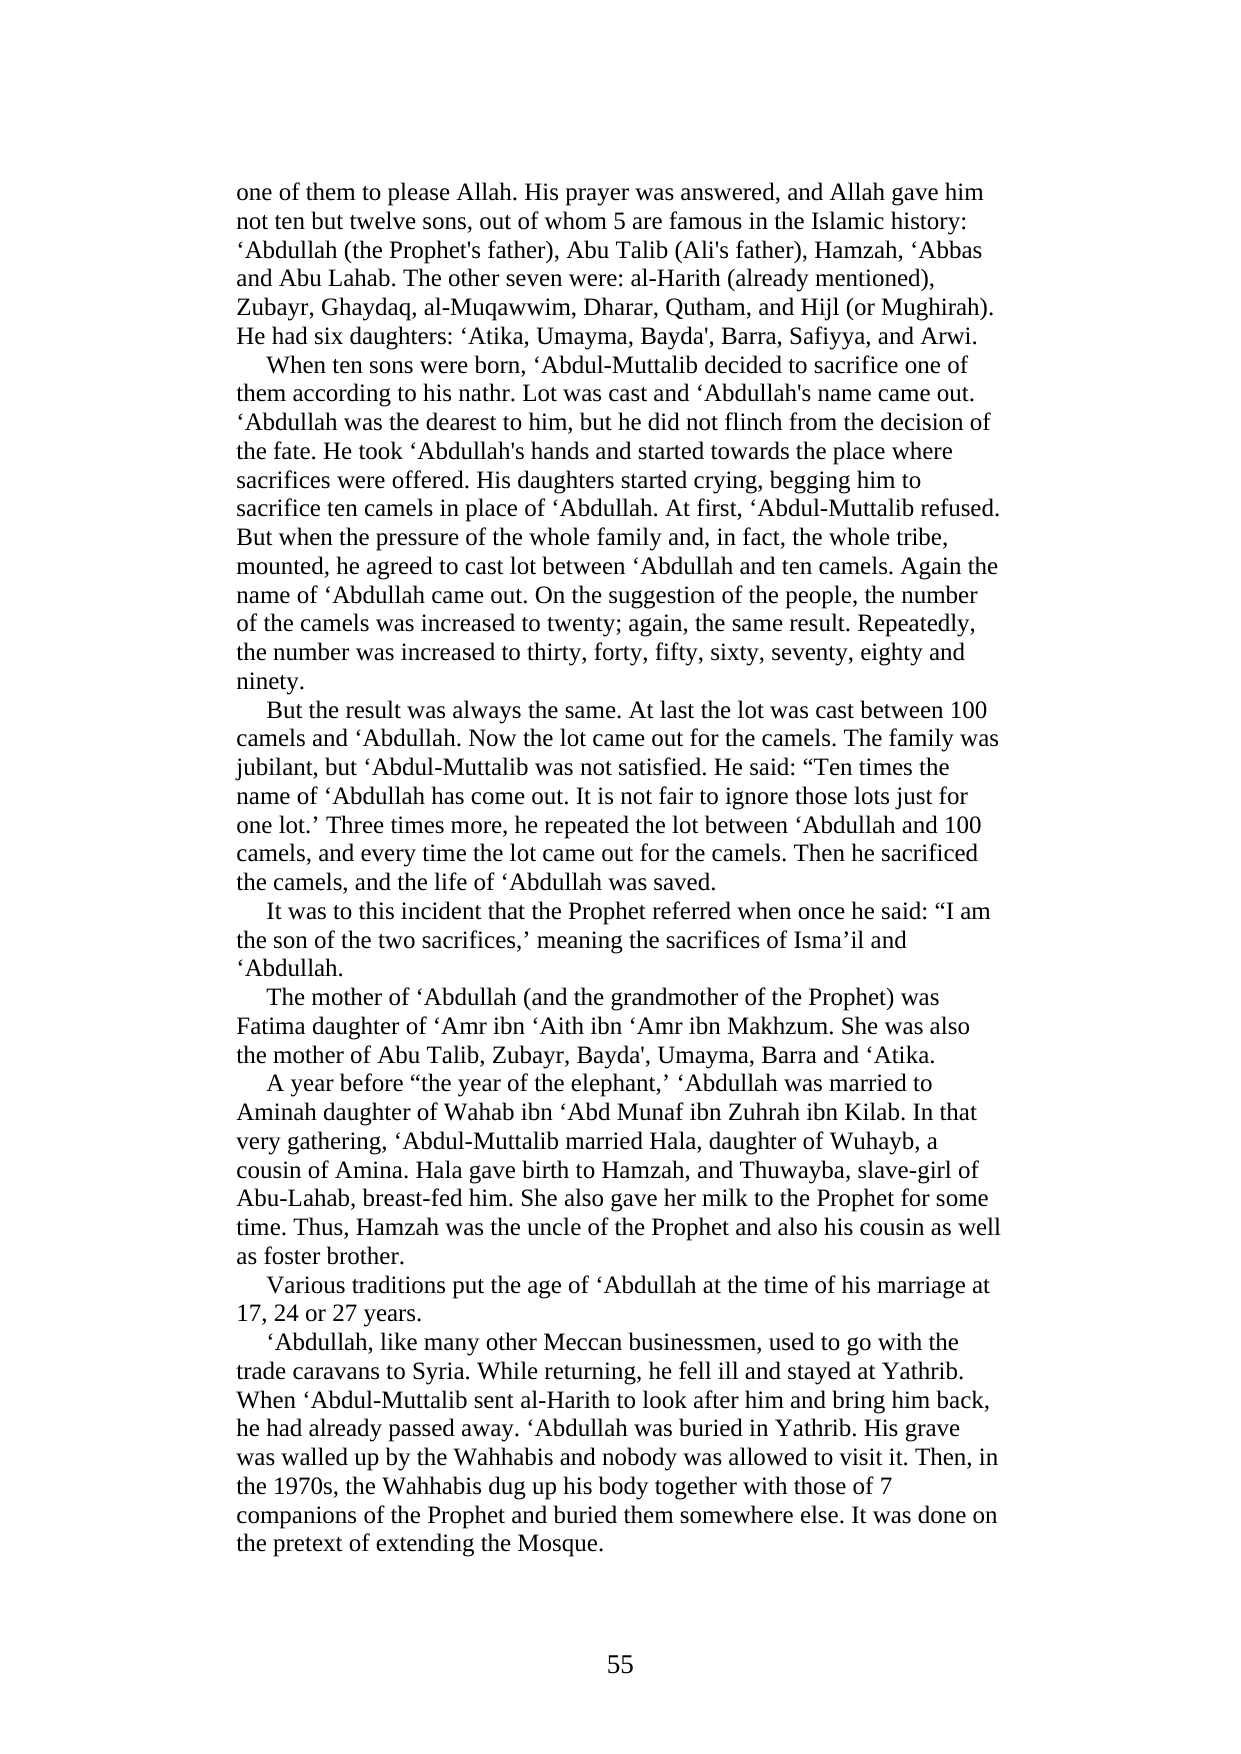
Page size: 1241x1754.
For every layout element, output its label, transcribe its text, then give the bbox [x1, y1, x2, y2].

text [236, 177, 1004, 350]
text It was to this incident that the Prophet referred when once he said: “I am the son of the two sacrifices,’ meaning the sacrifices of Isma’il and ‘Abdullah. [236, 896, 1004, 982]
text But the result was always the same. At last the lot was cast between 100 camels and ‘Abdullah. Now the lot came out for the camels. The family was jubilant, but ‘Abdul-Muttalib was not satisfied. He said: “Ten times the name of ‘Abdullah has come out. It is not fair to ignore those lots just for one lot.’ Three times more, he repeated the lot between ‘Abdullah and 100 camels, and every time the lot came out for the camels. Then he sacrificed the camels, and the life of ‘Abdullah was saved. [236, 695, 1004, 896]
text A year before “the year of the elephant,’ ‘Abdullah was married to Aminah daughter of Wahab ibn ‘Abd Munaf ibn Zuhrah ibn Kilab. In that very gathering, ‘Abdul-Muttalib married Hala, daughter of Wuhayb, a cousin of Amina. Hala gave birth to Hamzah, and Thuwayba, slave-girl of Abu-Lahab, breast-fed him. She also gave her milk to the Prophet for some time. Thus, Hamzah was the uncle of the Prophet and also his cousin as well as foster brother. [236, 1068, 1004, 1270]
text The mother of ‘Abdullah (and the grandmother of the Prophet) was Fatima daughter of ‘Amr ibn ‘Aith ibn ‘Amr ibn Makhzum. She was also the mother of Abu Talib, Zubayr, Bayda', Umayma, Barra and ‘Atika. [236, 982, 1004, 1068]
text Various traditions put the age of ‘Abdullah at the time of his marriage at 17, 24 or 27 years. [236, 1270, 1004, 1327]
text ‘Abdullah, like many other Meccan businessmen, used to go with the trade caravans to Syria. While returning, he fell ill and stayed at Yathrib. When ‘Abdul-Muttalib sent al-Harith to look after him and bring him back, he had already passed away. ‘Abdullah was buried in Yathrib. His grave was walled up by the Wahhabis and nobody was allowed to visit it. Then, in the 1970s, the Wahhabis dug up his body together with those of 7 companions of the Prophet and buried them somewhere else. It was done on the pretext of extending the Mosque. [236, 1327, 1004, 1557]
text When ten sons were born, ‘Abdul-Muttalib decided to sacrifice one of them according to his nathr. Lot was cast and ‘Abdullah's name came out. ‘Abdullah was the dearest to him, but he did not flinch from the decision of the fate. He took ‘Abdullah's hands and started towards the place where sacrifices were offered. His daughters started crying, begging him to sacrifice ten camels in place of ‘Abdullah. At first, ‘Abdul-Muttalib refused. But when the pressure of the whole family and, in fact, the whole tribe, mounted, he agreed to cast lot between ‘Abdullah and ten camels. Again the name of ‘Abdullah came out. On the suggestion of the people, the number of the camels was increased to twenty; again, the same result. Repeatedly, the number was increased to thirty, forty, fifty, sixty, seventy, eighty and ninety. [236, 350, 1004, 695]
